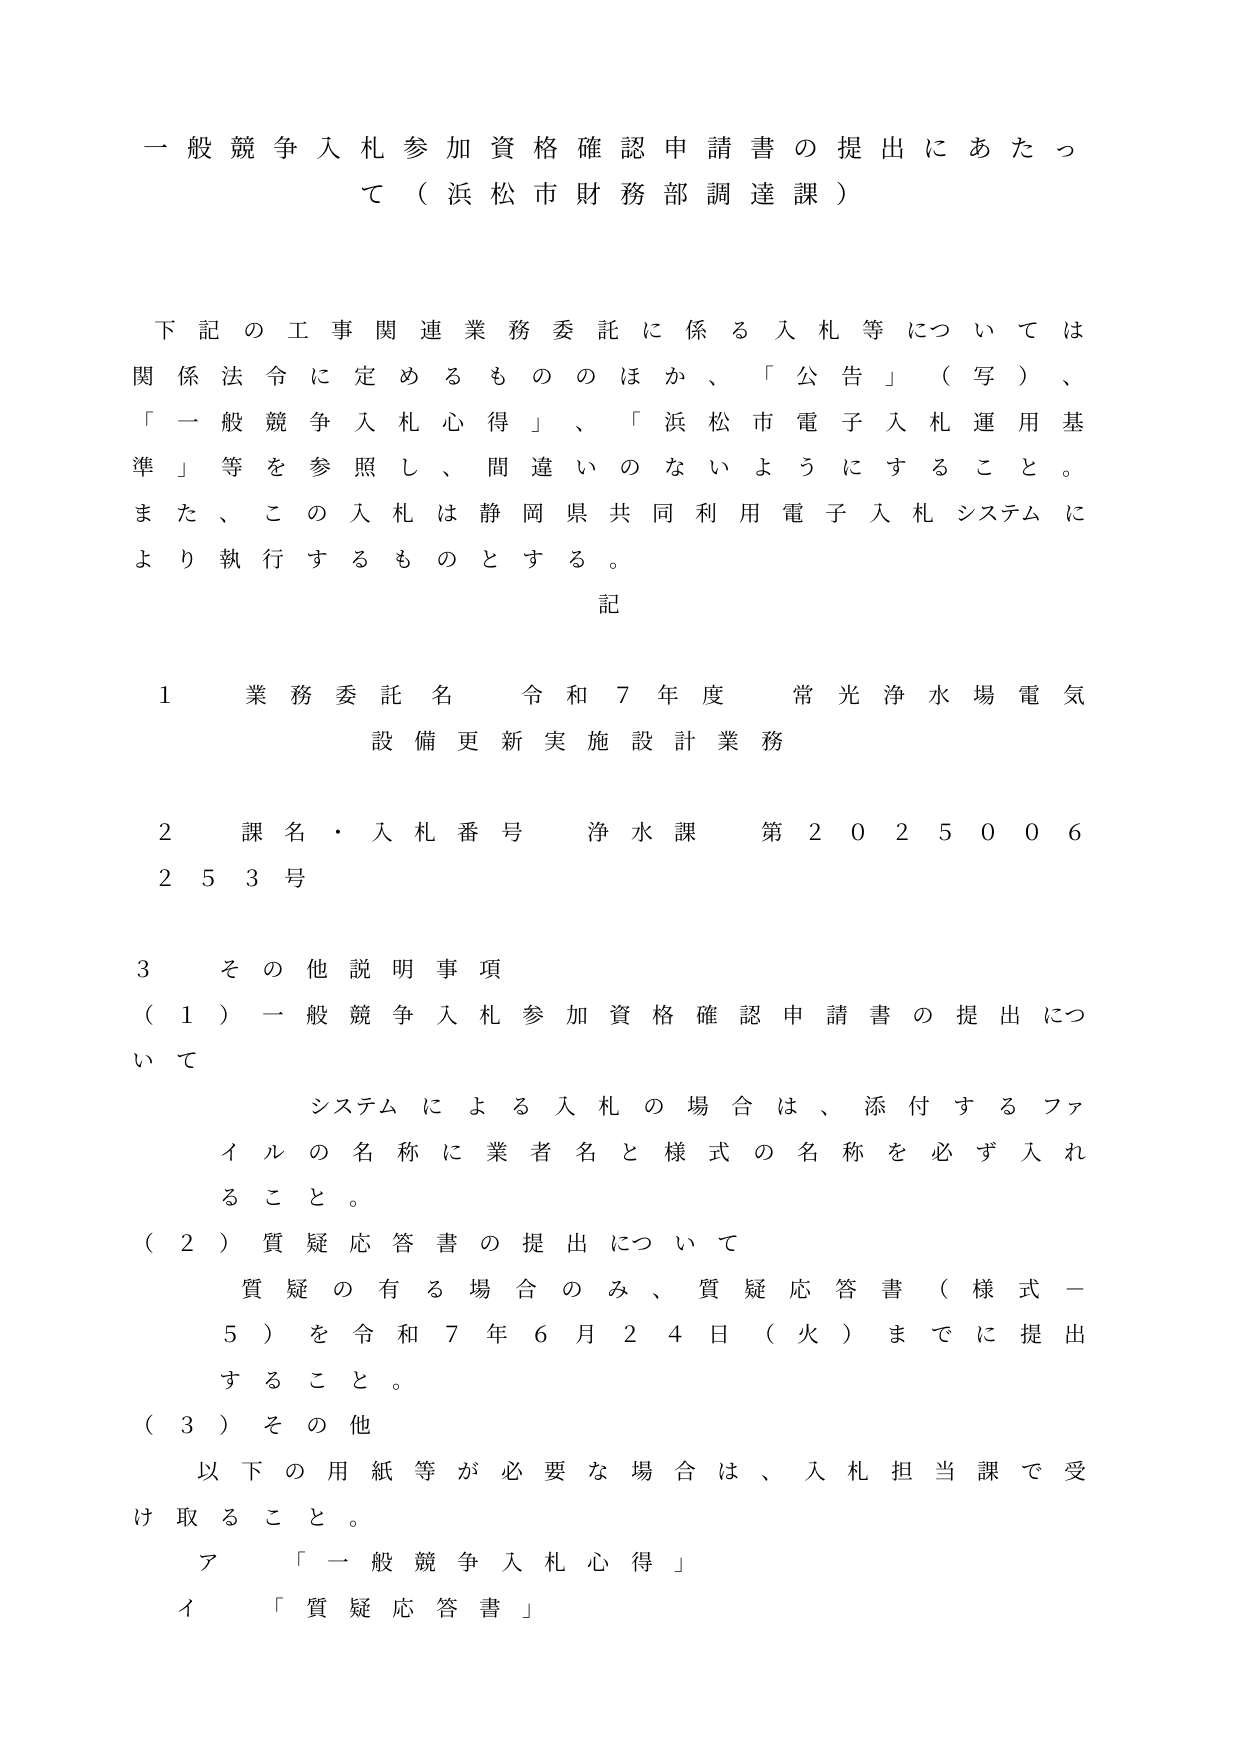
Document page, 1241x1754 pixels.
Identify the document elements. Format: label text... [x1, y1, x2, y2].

text （３）その他 [133, 1402, 1108, 1447]
text イ 「質疑応答書」 [133, 1584, 1108, 1630]
text （２）質疑応答書の提出について [133, 1219, 1108, 1265]
text 下記の工事関連業務委託に係る入札等については、関係法令に定めるもののほか、「公告」（写）、「一般競争入札心得」、「浜松市電子入札運用基準」等を参照し、間違いのないようにすること。また、この入札は静岡県共同利用電子入札システムにより執行するものとする。 [133, 307, 1108, 580]
text ア 「一般競争入札心得」 [133, 1538, 1108, 1584]
text システムによる入札の場合は、添付するファイルの名称に業者名と様式の名称を必ず入れること。 [133, 1082, 1108, 1219]
text ３ その他説明事項 [133, 945, 1108, 991]
text （１）一般競争入札参加資格確認申請書の提出について [133, 991, 1108, 1082]
text 一般競争入札参加資格確認申請書の提出にあたって（浜松市財務部調達課） [133, 124, 1108, 215]
text ２ 課名・入札番号 浄水課 第２０２５００６２５３号 [134, 808, 1108, 900]
text 以下の用紙等が必要な場合は、入札担当課で受け取ること。 [133, 1447, 1108, 1538]
text １ 業務委託名 令和７年度 常光浄水場電気設備更新実施設計業務 [139, 672, 1108, 763]
text 質疑の有る場合のみ、質疑応答書（様式－５）を令和７年６月２４日（火）までに提出すること。 [201, 1265, 1108, 1402]
subtitle 記 [133, 580, 1108, 626]
